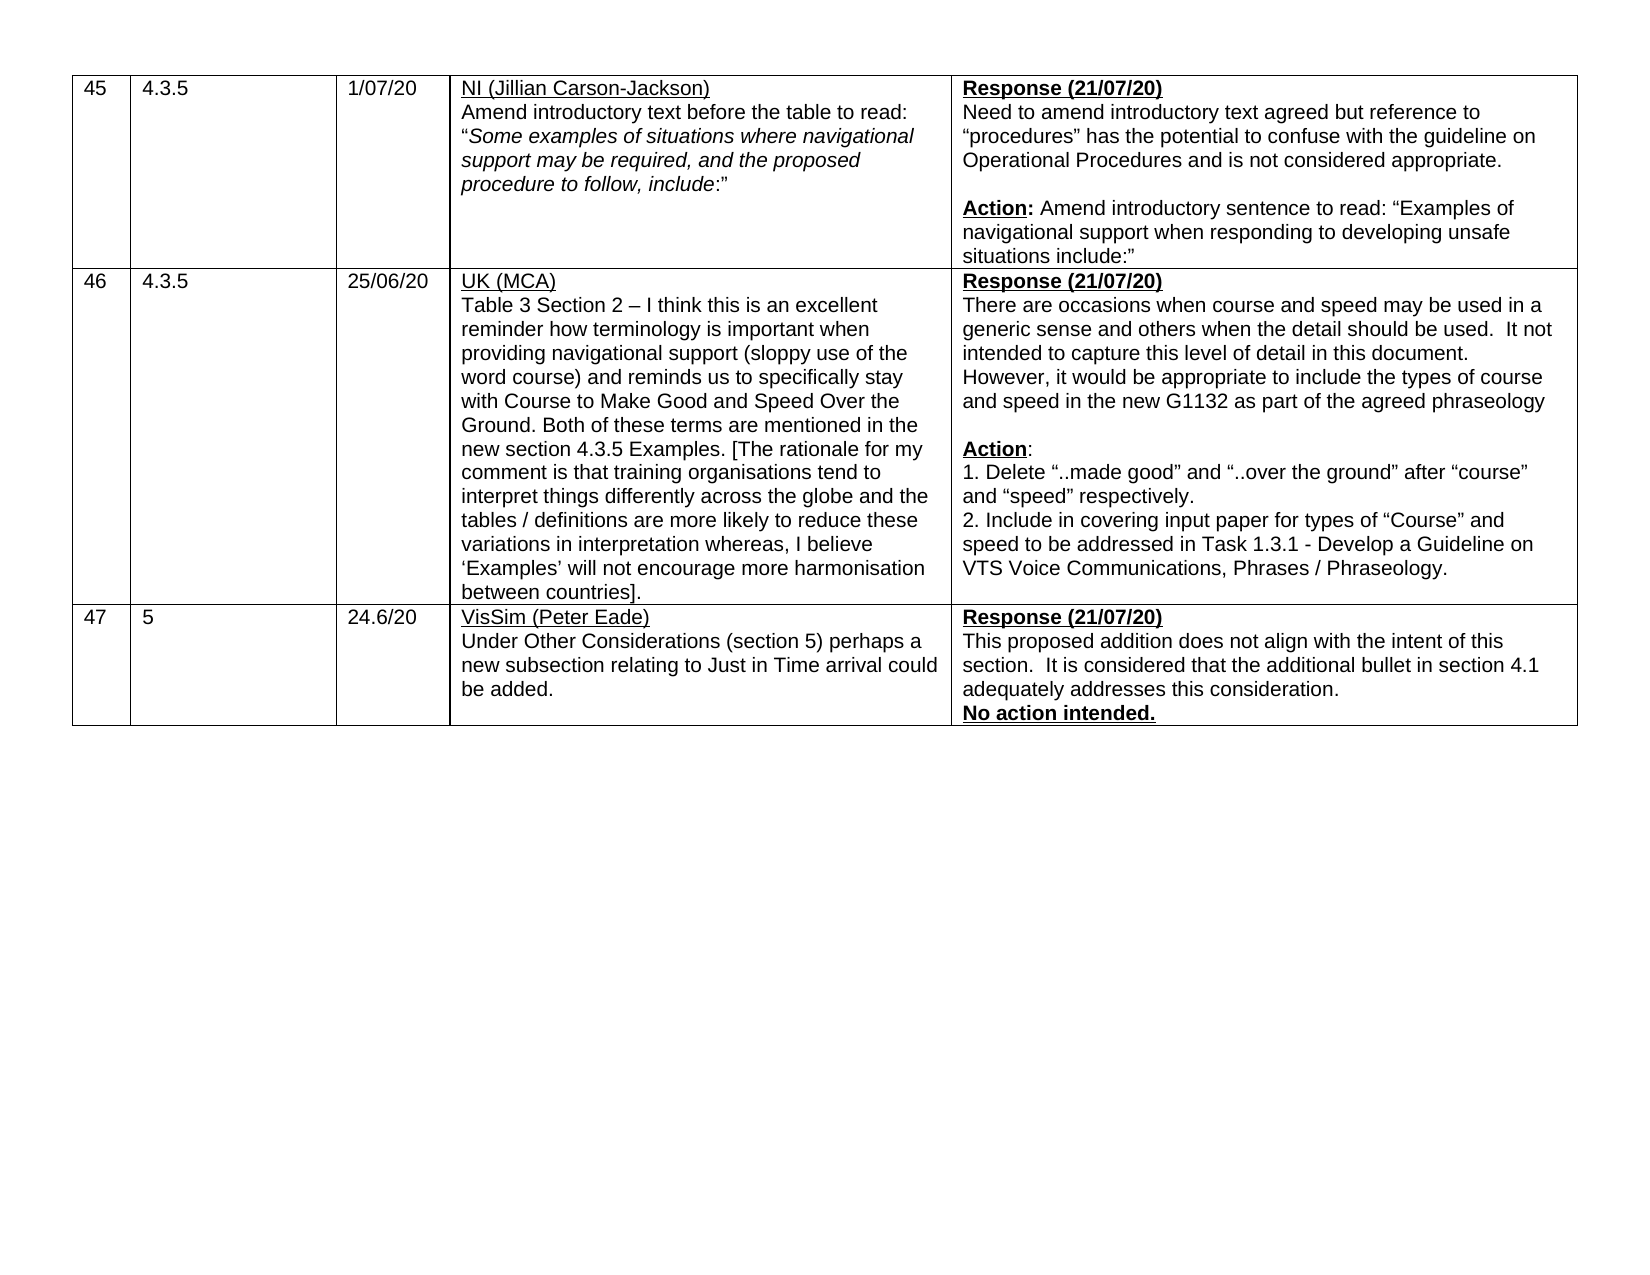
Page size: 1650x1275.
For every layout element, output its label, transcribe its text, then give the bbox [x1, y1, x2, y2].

table_header 4.3.5 [131, 76, 336, 268]
table_cell UK (MCA) Table 3 Section 2 – I think this is an excellent reminder how terminology is important when providing navigational support (sloppy use of the word course) and reminds us to specifically stay with Course to Make Good and Speed Over the Ground. Both of these terms are mentioned in the new section 4.3.5 Examples. [The rationale for my comment is that training organisations tend to interpret things differently across the globe and the tables / definitions are more likely to reduce these variations in interpretation whereas, I believe ‘Examples’ will not encourage more harmonisation between countries]. [451, 269, 951, 604]
table_header NI (Jillian Carson-Jackson) Amend introductory text before the table to read: “Some examples of situations where navigational support may be required, and the proposed procedure to follow, include:” [451, 76, 951, 268]
table_cell 47 [73, 605, 130, 725]
table_header Response (21/07/20) Need to amend introductory text agreed but reference to “procedures” has the potential to confuse with the guideline on Operational Procedures and is not considered appropriate. Action: Amend introductory sentence to read: “Examples of navigational support when responding to developing unsafe situations include:” [952, 76, 1577, 268]
table_cell VisSim (Peter Eade) Under Other Considerations (section 5) perhaps a new subsection relating to Just in Time arrival could be added. [451, 605, 951, 725]
table_cell 25/06/20 [337, 269, 449, 604]
table_cell 24.6/20 [337, 605, 449, 725]
table_cell 46 [73, 269, 130, 604]
table_header 45 [73, 76, 130, 268]
table_header 1/07/20 [337, 76, 449, 268]
table_cell Response (21/07/20) There are occasions when course and speed may be used in a generic sense and others when the detail should be used. It not intended to capture this level of detail in this document. However, it would be appropriate to include the types of course and speed in the new G1132 as part of the agreed phraseology Action: 1. Delete “..made good” and “..over the ground” after “course” and “speed” respectively. 2. Include in covering input paper for types of “Course” and speed to be addressed in Task 1.3.1 - Develop a Guideline on VTS Voice Communications, Phrases / Phraseology. [952, 269, 1577, 604]
table_cell 5 [131, 605, 336, 725]
table_cell 4.3.5 [131, 269, 336, 604]
table_cell Response (21/07/20) This proposed addition does not align with the intent of this section. It is considered that the additional bullet in section 4.1 adequately addresses this consideration. No action intended. [952, 605, 1577, 725]
